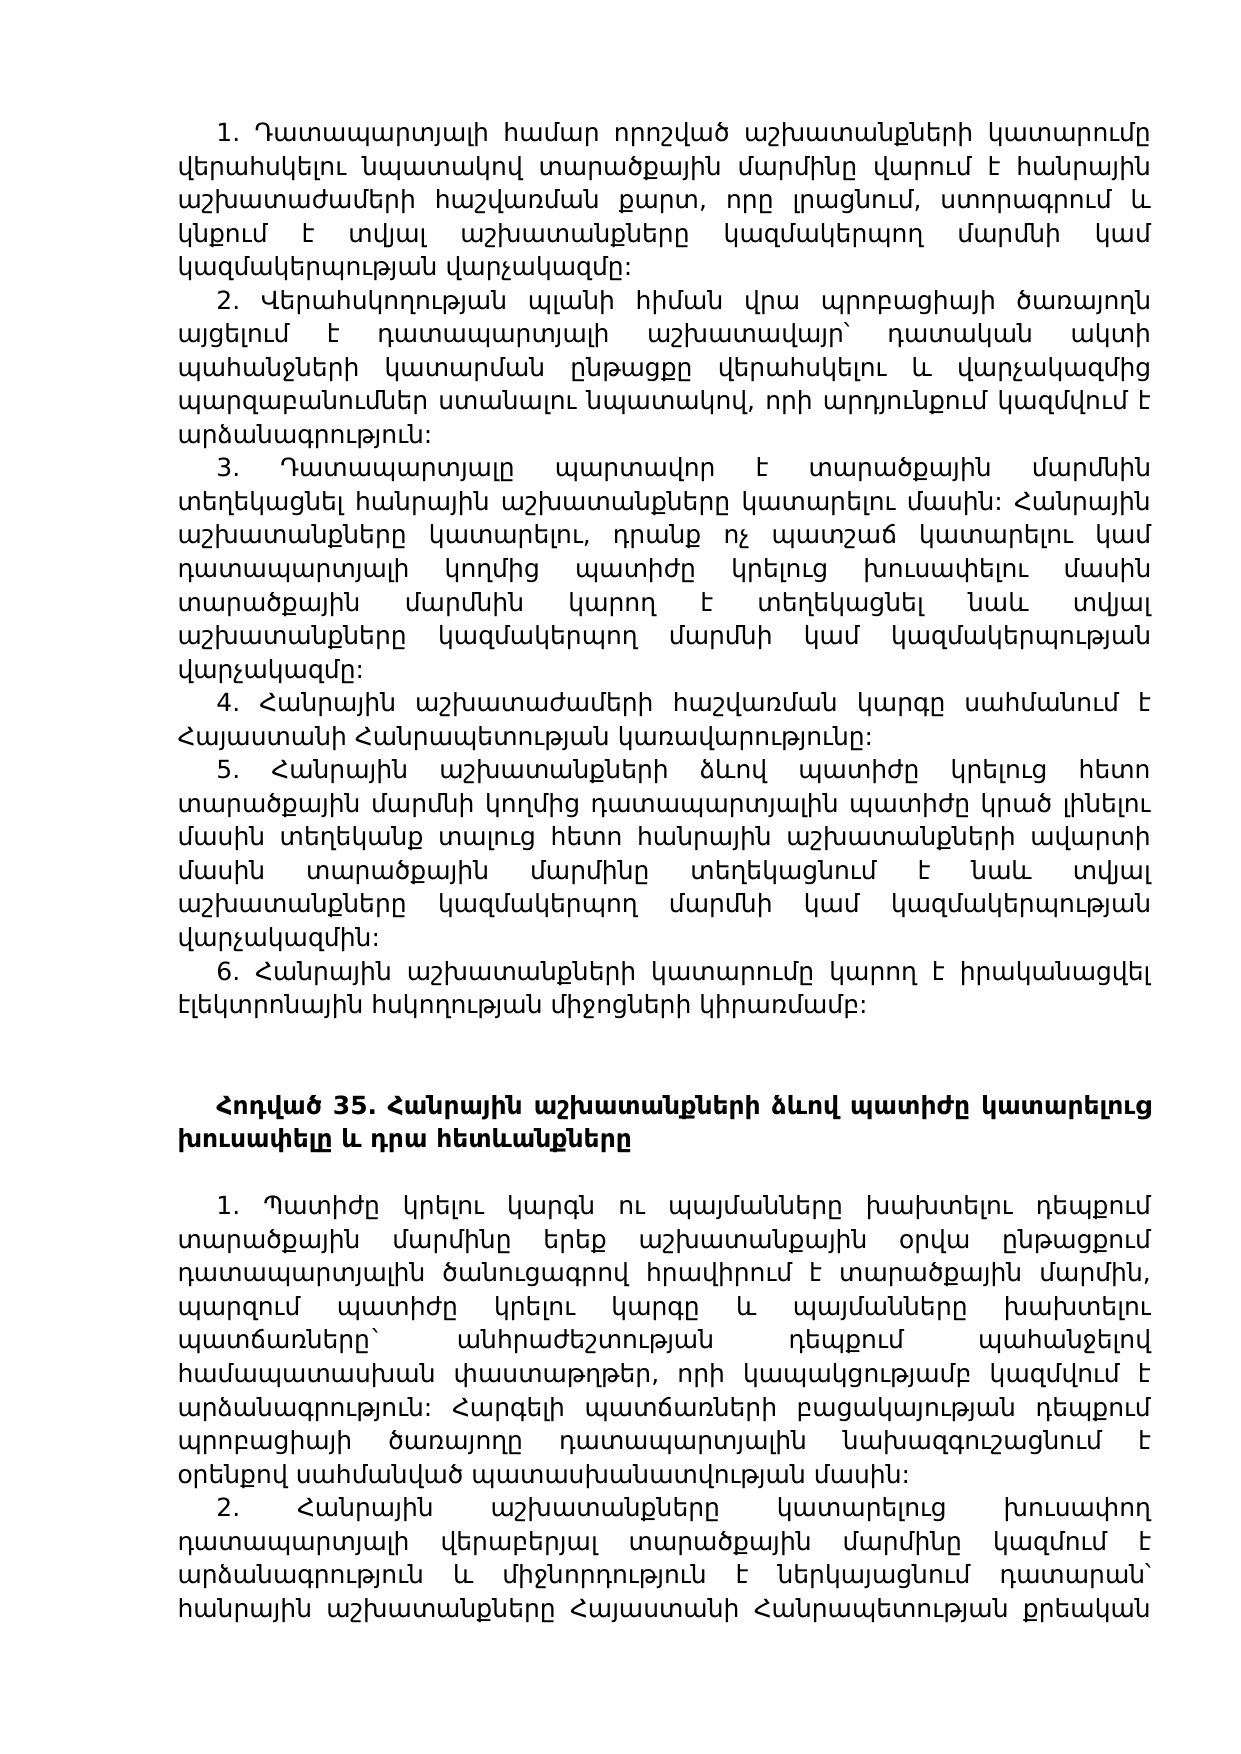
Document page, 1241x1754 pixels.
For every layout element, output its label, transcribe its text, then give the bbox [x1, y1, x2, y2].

text 5. Հանրային աշխատանքների ձևով պատիժը կրելուց հետո տարածքային մարմնի կողմից դատապարտյալին պատիժը կրած լինելու մասին տեղեկանք տալուց հետո հանրային աշխատանքների ավարտի մասին տարածքային մարմինը տեղեկացնում է նաև տվյալ աշխատանքները կազմակերպող մարմնի կամ կազմակերպության վարչակազմին: [177, 755, 1152, 952]
text 1. Պատիժը կրելու կարգն ու պայմանները խախտելու դեպքում տարածքային մարմինը երեք աշխատանքային օրվա ընթացքում դատապարտյալին ծանուցագրով հրավիրում է տարածքային մարմին, պարզում պատիժը կրելու կարգը և պայմանները խախտելու պատճառները` անհրաժեշտության դեպքում պահանջելով համապատասխան փաստաթղթեր, որի կապակցությամբ կազմվում է արձանագրություն: Հարգելի պատճառների բացակայության դեպքում պրոբացիայի ծառայողը դատապարտյալին նախազգուշացնում է օրենքով սահմանված պատասխանատվության մասին: [177, 1191, 1152, 1489]
text 1. Դատապարտյալի համար որոշված աշխատանքների կատարումը վերահսկելու նպատակով տարածքային մարմինը վարում է հանրային աշխատաժամերի հաշվառման քարտ, որը լրացնում, ստորագրում և կնքում է տվյալ աշխատանքները կազմակերպող մարմնի կամ կազմակերպության վարչակազմը: [177, 118, 1152, 281]
text 2. Վերահսկողության պլանի հիման վրա պրոբացիայի ծառայողն այցելում է դատապարտյալի աշխատավայր՝ դատական ակտի պահանջների կատարման ընթացքը վերահսկելու և վարչակազմից պարզաբանումներ ստանալու նպատակով, որի արդյունքում կազմվում է արձանագրություն: [177, 286, 1152, 449]
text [177, 1493, 1152, 1623]
text Հոդված 35. Հանրային աշխատանքների ձևով պատիժը կատարելուց խուսափելը և դրա հետևանքները [177, 1091, 1152, 1153]
text 6. Հանրային աշխատանքների կատարումը կարող է իրականացվել էլեկտրոնային հսկողության միջոցների կիրառմամբ: [177, 957, 1152, 1019]
text 3. Դատապարտյալը պարտավոր է տարածքային մարմնին տեղեկացնել հանրային աշխատանքները կատարելու մասին: Հանրային աշխատանքները կատարելու, դրանք ոչ պատշաճ կատարելու կամ դատապարտյալի կողմից պատիժը կրելուց խուսափելու մասին տարածքային մարմնին կարող է տեղեկացնել նաև տվյալ աշխատանքները կազմակերպող մարմնի կամ կազմակերպության վարչակազմը: [177, 453, 1152, 684]
text 4. Հանրային աշխատաժամերի հաշվառման կարգը սահմանում է Հայաստանի Հանրապետության կառավարությունը: [177, 688, 1152, 751]
